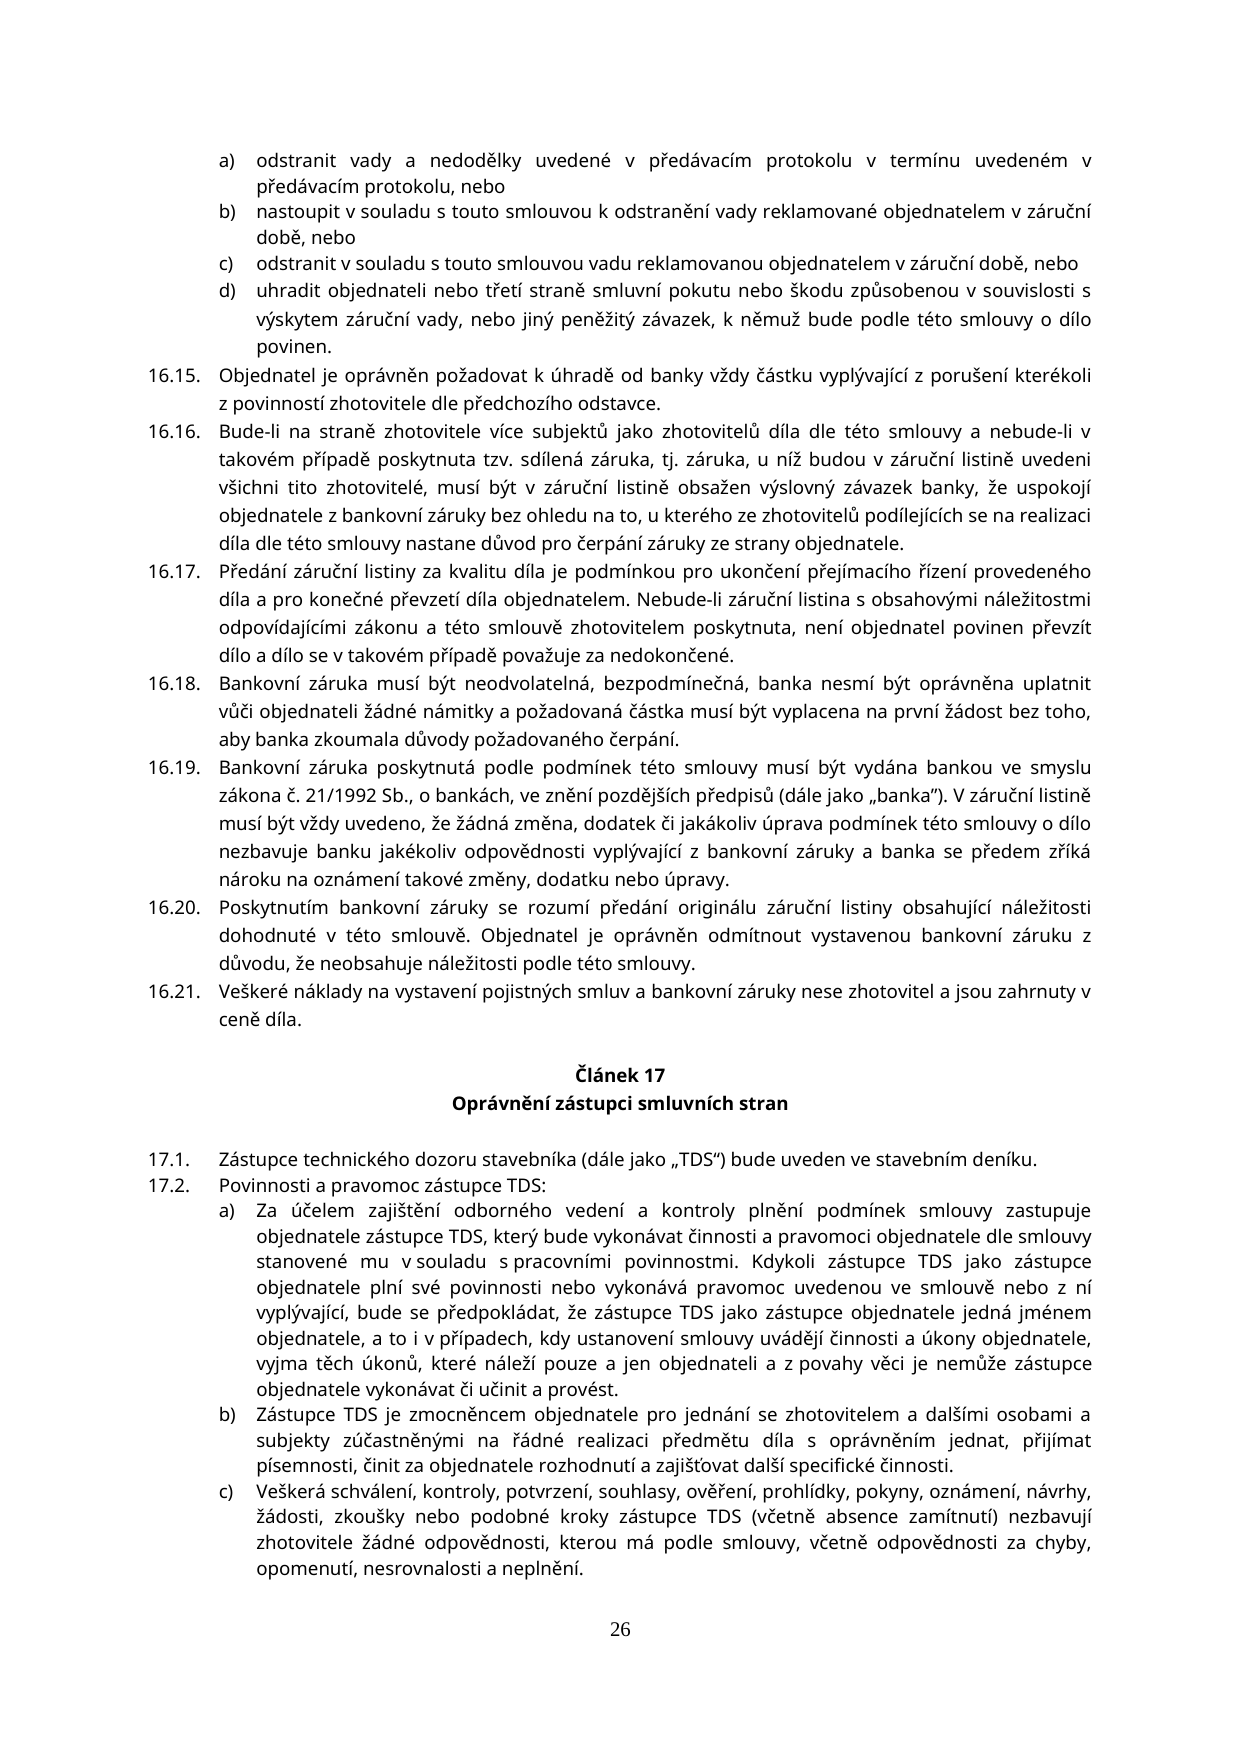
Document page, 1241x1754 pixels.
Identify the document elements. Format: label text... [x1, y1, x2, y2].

text 16.16. Bude-li na straně zhotovitele více subjektů jako zhotovitelů díla dle této smlouvy a nebude-li v takovém případě poskytnuta tzv. sdílená záruka, tj. záruka, u níž budou v záruční listině uvedeni všichni tito zhotovitelé, musí být v záruční listině obsažen výslovný závazek banky, že uspokojí objednatele z bankovní záruky bez ohledu na to, u kterého ze zhotovitelů podílejících se na realizaci díla dle této smlouvy nastane důvod pro čerpání záruky ze strany objednatele. [148, 418, 1092, 556]
text 16.21. Veškeré náklady na vystavení pojistných smluv a bankovní záruky nese zhotovitel a jsou zahrnuty v ceně díla. [148, 978, 1092, 1032]
text 16.19. Bankovní záruka poskytnutá podle podmínek této smlouvy musí být vydána bankou ve smyslu zákona č. 21/1992 Sb., o bankách, ve znění pozdějších předpisů (dále jako „banka”). V záruční listině musí být vždy uvedeno, že žádná změna, dodatek či jakákoliv úprava podmínek této smlouvy o dílo nezbavuje banku jakékoliv odpovědnosti vyplývající z bankovní záruky a banka se předem zříká nároku na oznámení takové změny, dodatku nebo úpravy. [148, 754, 1092, 892]
list Zástupce TDS je zmocněncem objednatele pro jednání se zhotovitelem a dalšími osobami a subjekty zúčastněnými na řádné realizaci předmětu díla s oprávněním jednat, přijímat písemnosti, činit za objednatele rozhodnutí a zajišťovat další specifické činnosti. [218, 1402, 1092, 1478]
list Za účelem zajištění odborného vedení a kontroly plnění podmínek smlouvy zastupuje objednatele zástupce TDS, který bude vykonávat činnosti a pravomoci objednatele dle smlouvy stanovené mu v souladu s pracovními povinnostmi. Kdykoli zástupce TDS jako zástupce objednatele plní své povinnosti nebo vykonává pravomoc uvedenou ve smlouvě nebo z ní vyplývající, bude se předpokládat, že zástupce TDS jako zástupce objednatele jedná jménem objednatele, a to i v případech, kdy ustanovení smlouvy uvádějí činnosti a úkony objednatele, vyjma těch úkonů, které náleží pouze a jen objednateli a z povahy věci je nemůže zástupce objednatele vykonávat či učinit a provést. [218, 1197, 1092, 1402]
text 16.17. Předání záruční listiny za kvalitu díla je podmínkou pro ukončení přejímacího řízení provedeného díla a pro konečné převzetí díla objednatelem. Nebude-li záruční listina s obsahovými náležitostmi odpovídajícími zákonu a této smlouvě zhotovitelem poskytnuta, není objednatel povinen převzít dílo a dílo se v takovém případě považuje za nedokončené. [148, 558, 1092, 668]
text 17.2. Povinnosti a pravomoc zástupce TDS: [148, 1172, 1092, 1197]
list odstranit vady a nedodělky uvedené v předávacím protokolu v termínu uvedeném v předávacím protokolu, nebo [218, 148, 1092, 199]
text 16.18. Bankovní záruka musí být neodvolatelná, bezpodmínečná, banka nesmí být oprávněna uplatnit vůči objednateli žádné námitky a požadovaná částka musí být vyplacena na první žádost bez toho, aby banka zkoumala důvody požadovaného čerpání. [148, 670, 1092, 752]
list uhradit objednateli nebo třetí straně smluvní pokutu nebo škodu způsobenou v souvislosti s výskytem záruční vady, nebo jiný peněžitý závazek, k němuž bude podle této smlouvy o dílo povinen. [218, 278, 1092, 359]
text 16.15. Objednatel je oprávněn požadovat k úhradě od banky vždy částku vyplývající z porušení kterékoli z povinností zhotovitele dle předchozího odstavce. [148, 362, 1092, 415]
text 17.1. Zástupce technického dozoru stavebníka (dále jako „TDS“) bude uveden ve stavebním deníku. [148, 1146, 1092, 1172]
list odstranit v souladu s touto smlouvou vadu reklamovanou objednatelem v záruční době, nebo [218, 250, 1092, 275]
list Veškerá schválení, kontroly, potvrzení, souhlasy, ověření, prohlídky, pokyny, oznámení, návrhy, žádosti, zkoušky nebo podobné kroky zástupce TDS (včetně absence zamítnutí) nezbavují zhotovitele žádné odpovědnosti, kterou má podle smlouvy, včetně odpovědnosti za chyby, opomenutí, nesrovnalosti a neplnění. [218, 1478, 1092, 1580]
text Článek 17 [148, 1062, 1092, 1088]
text Oprávnění zástupci smluvních stran [148, 1090, 1092, 1116]
list nastoupit v souladu s touto smlouvou k odstranění vady reklamované objednatelem v záruční době, nebo [218, 199, 1092, 250]
text 16.20. Poskytnutím bankovní záruky se rozumí předání originálu záruční listiny obsahující náležitosti dohodnuté v této smlouvě. Objednatel je oprávněn odmítnout vystavenou bankovní záruku z důvodu, že neobsahuje náležitosti podle této smlouvy. [148, 894, 1092, 976]
